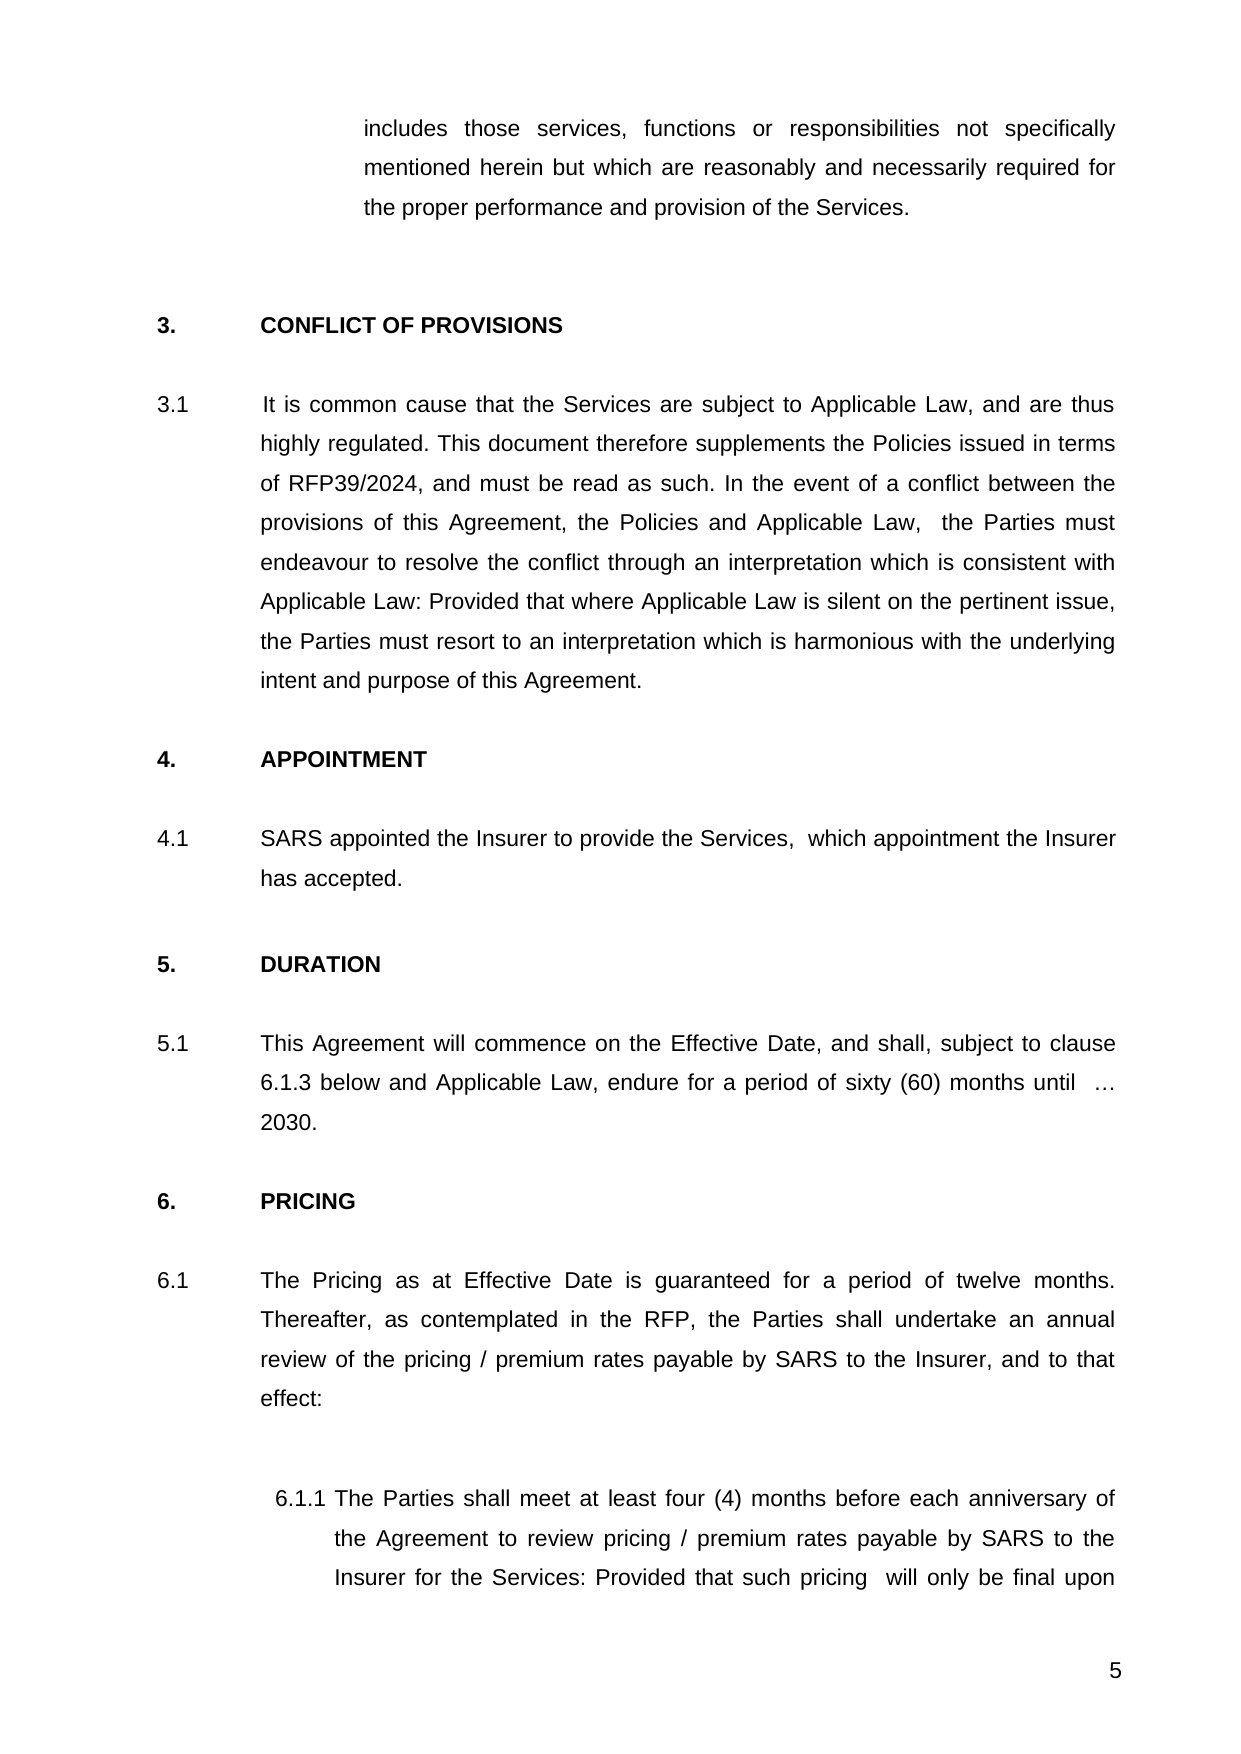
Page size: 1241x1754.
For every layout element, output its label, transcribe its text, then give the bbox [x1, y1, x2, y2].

list The Pricing as at Effective Date is guaranteed for a period of twelve months. Thereafter, as contemplated in the RFP, the Parties shall undertake an annual review of the pricing / premium rates payable by SARS to the Insurer, and to that effect: [157, 1267, 1116, 1412]
list PRICING [157, 1188, 1122, 1214]
list SARS appointed the Insurer to provide the Services, which appointment the Insurer has accepted. [157, 825, 1116, 891]
list APPOINTMENT [157, 746, 1122, 772]
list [275, 1485, 1116, 1590]
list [260, 114, 1116, 220]
list CONFLICT OF PROVISIONS [157, 312, 1122, 338]
list DURATION [157, 951, 1122, 977]
list This Agreement will commence on the Effective Date, and shall, subject to clause 6.1.3 below and Applicable Law, endure for a period of sixty (60) months until … 2030. [157, 1030, 1116, 1135]
list It is common cause that the Services are subject to Applicable Law, and are thus highly regulated. This document therefore supplements the Policies issued in terms of RFP39/2024, and must be read as such. In the event of a conflict between the provisions of this Agreement, the Policies and Applicable Law, the Parties must endeavour to resolve the conflict through an interpretation which is consistent with Applicable Law: Provided that where Applicable Law is silent on the pertinent issue, the Parties must resort to an interpretation which is harmonious with the underlying intent and purpose of this Agreement. [157, 391, 1116, 693]
